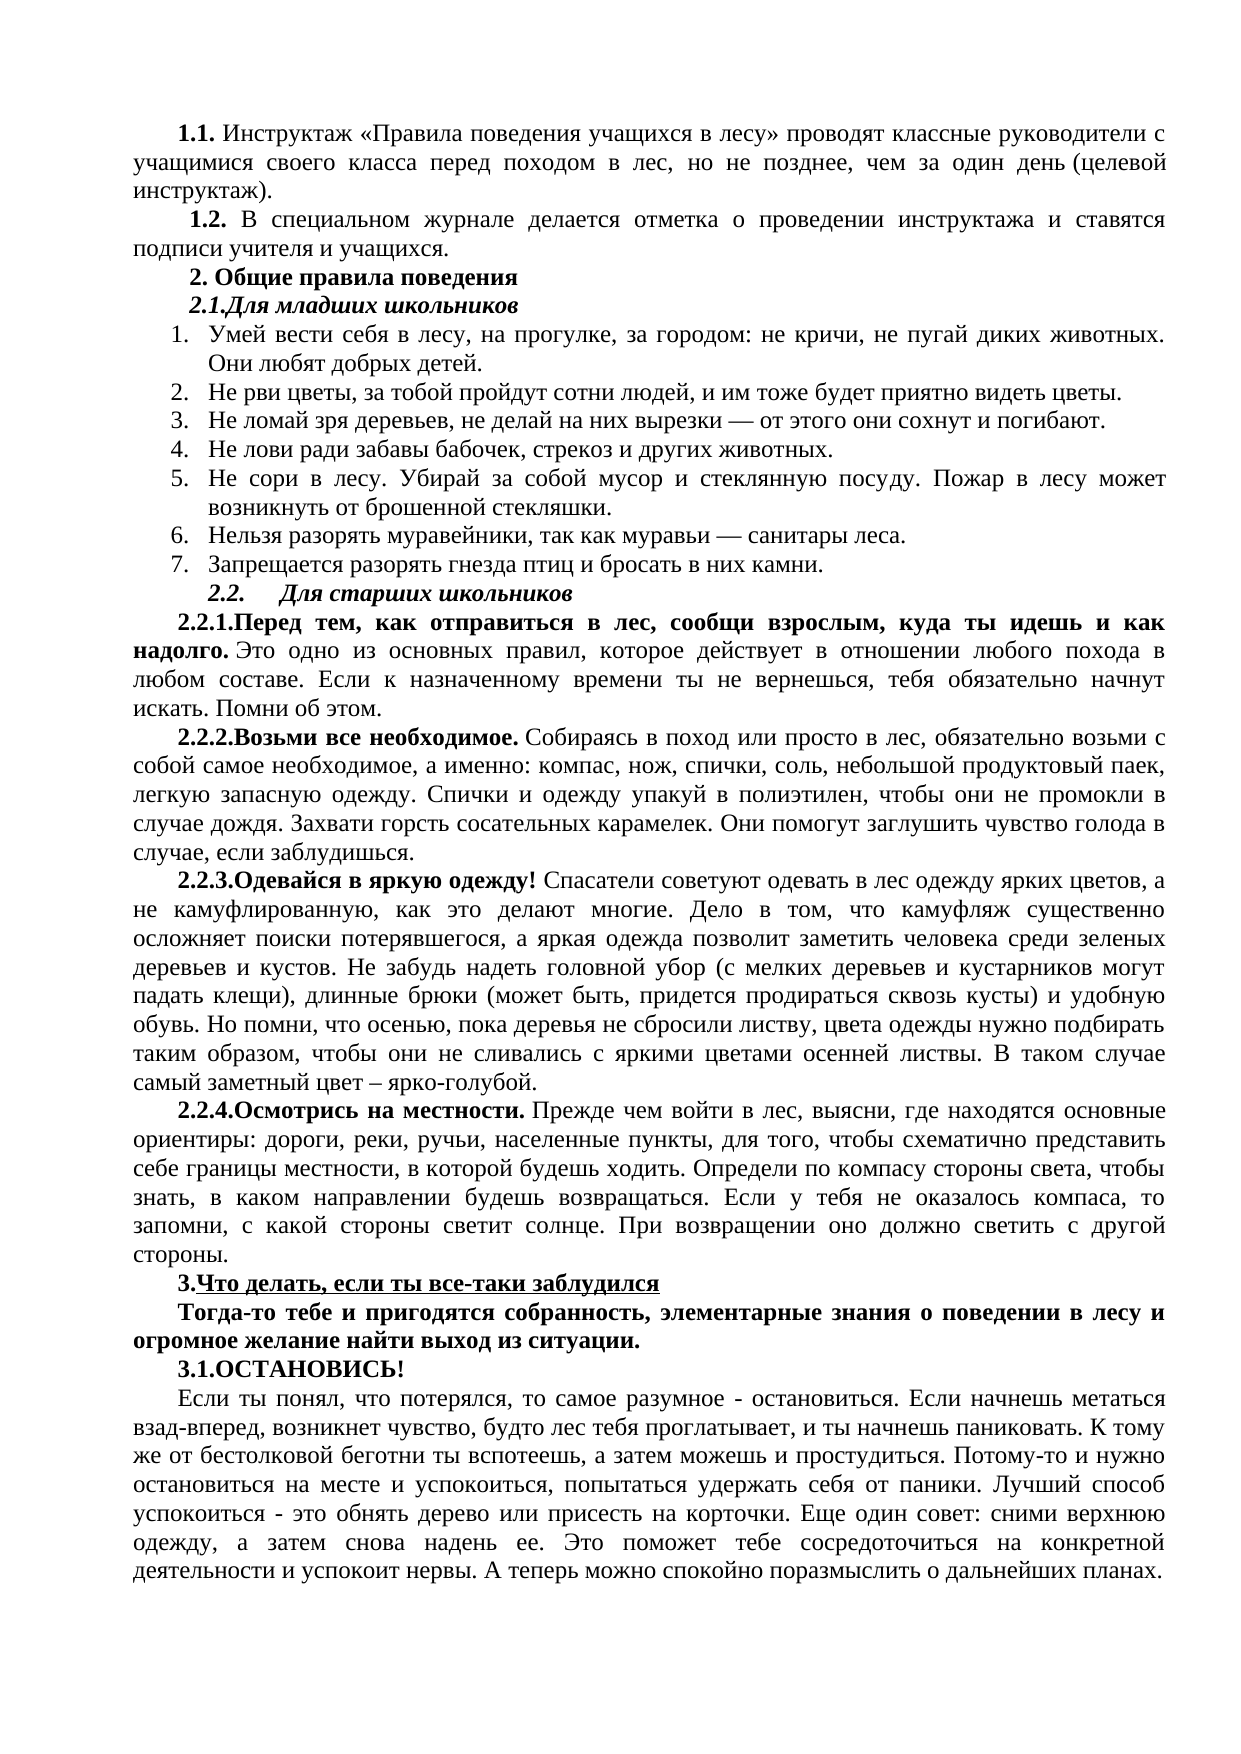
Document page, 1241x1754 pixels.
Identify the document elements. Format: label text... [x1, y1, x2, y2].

text Если ты понял, что потерялся, то самое разумное - остановиться. Если начнешь метаться взад-вперед, возникнет чувство, будто лес тебя проглатывает, и ты начнешь паниковать. К тому же от бестолковой беготни ты вспотеешь, а затем можешь и простудиться. Потому-то и нужно остановиться на месте и успокоиться, попытаться удержать себя от паники. Лучший способ успокоиться - это обнять дерево или присесть на корточки. Еще один совет: сними верхнюю одежду, а затем снова надень ее. Это поможет тебе сосредоточиться на конкретной деятельности и успокоит нервы. А теперь можно спокойно поразмыслить о дальнейших планах. [133, 1383, 1167, 1584]
text 2.2.3.Одевайся в яркую одежду! Спасатели советуют одевать в лес одежду ярких цветов, а не камуфлированную, как это делают многие. Дело в том, что камуфляж существенно осложняет поиски потерявшегося, а яркая одежда позволит заметить человека среди зеленых деревьев и кустов. Не забудь надеть головной убор (с мелких деревьев и кустарников могут падать клещи), длинные брюки (может быть, придется продираться сквозь кусты) и удобную обувь. Но помни, что осенью, пока деревья не сбросили листву, цвета одежды нужно подбирать таким образом, чтобы они не сливались с яркими цветами осенней листвы. В таком случае самый заметный цвет – ярко-голубой. [133, 866, 1167, 1096]
list Не рви цветы, за тобой пройдут сотни людей, и им тоже будет приятно видеть цветы. [170, 377, 1167, 406]
text 1.2. В специальном журнале делается отметка о проведении инструктажа и ставятся подписи учителя и учащихся. [133, 204, 1167, 262]
text 2. Общие правила поведения [133, 262, 1167, 291]
list Не ломай зря деревьев, не делай на них вырезки — от этого они сохнут и погибают. [170, 406, 1167, 434]
list Для старших школьников [208, 578, 1167, 607]
text 2.2.2.Возьми все необходимое. Собираясь в поход или просто в лес, обязательно возьми с собой самое необходимое, а именно: компас, нож, спички, соль, небольшой продуктовый паек, легкую запасную одежду. Спички и одежду упакуй в полиэтилен, чтобы они не промокли в случае дождя. Захвати горсть сосательных карамелек. Они помогут заглушить чувство голода в случае, если заблудишься. [133, 722, 1167, 866]
text 3.1.ОСТАНОВИСЬ! [133, 1354, 1167, 1383]
text 1.1. Инструктаж «Правила поведения учащихся в лесу» проводят классные руководители с учащимися своего класса перед походом в лес, но не позднее, чем за один день (целевой инструктаж). [133, 118, 1167, 204]
list Умей вести себя в лесу, на прогулке, за городом: не кричи, не пугай диких животных. Они любят добрых детей. [170, 319, 1167, 377]
list Запрещается разорять гнезда птиц и бросать в них камни. [170, 549, 1167, 578]
list Не лови ради забавы бабочек, стрекоз и других животных. [170, 434, 1167, 463]
text 2.2.4.Осмотрись на местности. Прежде чем войти в лес, выясни, где находятся основные ориентиры: дороги, реки, ручьи, населенные пункты, для того, чтобы схематично представить себе границы местности, в которой будешь ходить. Определи по компасу стороны света, чтобы знать, в каком направлении будешь возвращаться. Если у тебя не оказалось компаса, то запомни, с какой стороны светит солнце. При возвращении оно должно светить с другой стороны. [133, 1096, 1167, 1268]
list Не сори в лесу. Убирай за собой мусор и стеклянную посуду. Пожар в лесу может возникнуть от брошенной стекляшки. [170, 463, 1167, 521]
text 2.1.Для младших школьников [133, 291, 1167, 319]
list Нельзя разорять муравейники, так как муравьи — санитары леса. [170, 521, 1167, 549]
text Тогда-то тебе и пригодятся собранность, элементарные знания о поведении в лесу и огромное желание найти выход из ситуации. [133, 1297, 1167, 1354]
text 2.2.1.Перед тем, как отправиться в лес, сообщи взрослым, куда ты идешь и как надолго. Это одно из основных правил, которое действует в отношении любого похода в любом составе. Если к назначенному времени ты не вернешься, тебя обязательно начнут искать. Помни об этом. [133, 607, 1167, 722]
text 3.Что делать, если ты все-таки заблудился [133, 1268, 1167, 1297]
